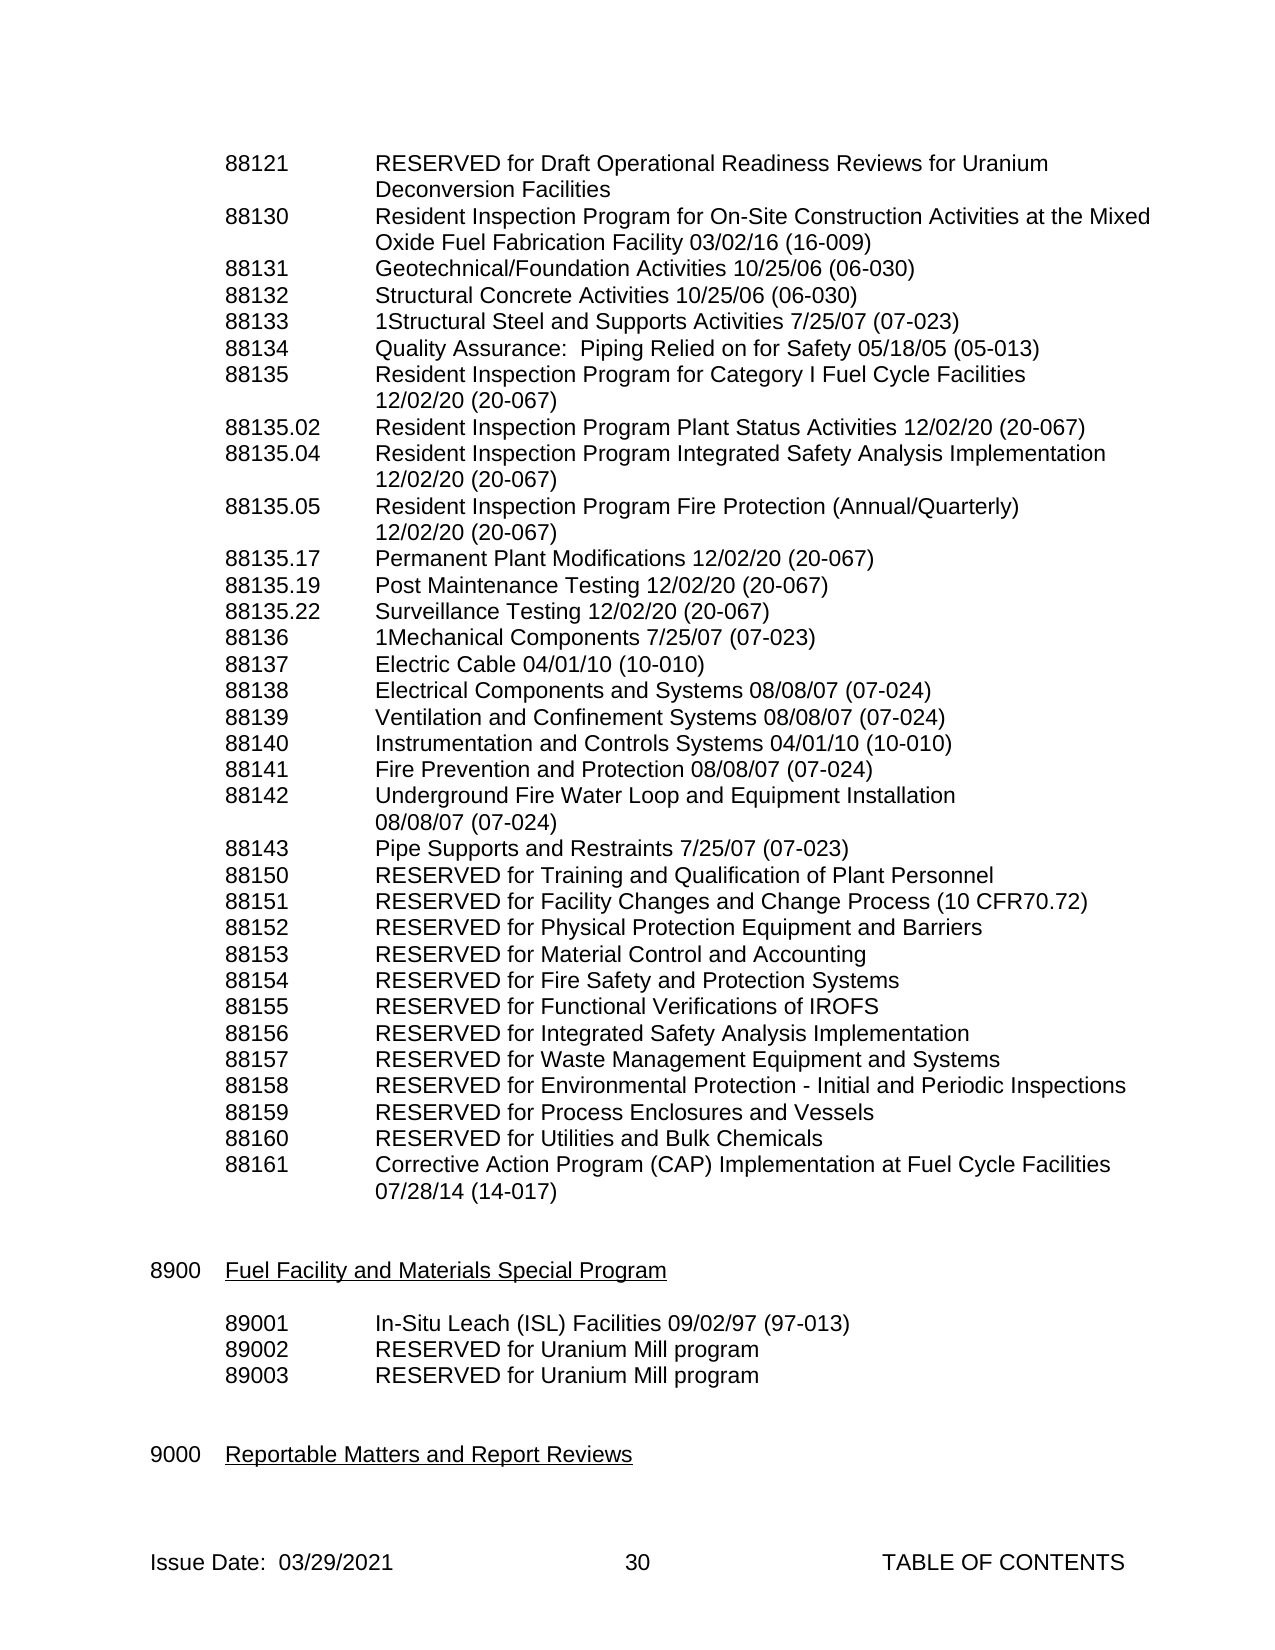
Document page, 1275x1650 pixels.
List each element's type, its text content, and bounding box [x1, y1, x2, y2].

text 88143 Pipe Supports and Restraints 7/25/07 (07-023) [150, 835, 1172, 862]
text 9000 Reportable Matters and Report Reviews [150, 1441, 1172, 1468]
text 88142 Underground Fire Water Loop and Equipment Installation [225, 782, 1172, 809]
text 88132 Structural Concrete Activities 10/25/06 (06-030) [150, 282, 1172, 308]
text 88140 Instrumentation and Controls Systems 04/01/10 (10-010) [150, 730, 1172, 756]
text 12/02/20 (20-067) [150, 387, 1172, 413]
text 88136 Mechanical Components 7/25/07 (07-023) [150, 624, 1172, 651]
text 07/28/14 (14-017) [225, 1178, 1172, 1204]
text 88138 Electrical Components and Systems 08/08/07 (07-024) [150, 677, 1172, 703]
text 88135.02 Resident Inspection Program Plant Status Activities 12/02/20 (20-067) [150, 413, 1172, 440]
text 88131 Geotechnical/Foundation Activities 10/25/06 (06-030) [150, 255, 1172, 282]
text 88137 Electric Cable 04/01/10 (10-010) [150, 651, 1172, 677]
text 89001 In-Situ Leach (ISL) Facilities 09/02/97 (97-013) [225, 1309, 1172, 1336]
text 88135.17 Permanent Plant Modifications 12/02/20 (20-067) [150, 545, 1172, 572]
text 88153 RESERVED for Material Control and Accounting [150, 941, 1172, 967]
text 88152 RESERVED for Physical Protection Equipment and Barriers [150, 914, 1172, 941]
text 88160 RESERVED for Utilities and Bulk Chemicals [150, 1125, 1172, 1151]
text 88141 Fire Prevention and Protection 08/08/07 (07-024) [150, 756, 1172, 782]
text 88154 RESERVED for Fire Safety and Protection Systems [150, 967, 1172, 993]
text 88135.22 Surveillance Testing 12/02/20 (20-067) [150, 598, 1172, 624]
text 88135 Resident Inspection Program for Category I Fuel Cycle Facilities [150, 361, 1172, 387]
text 89003 RESERVED for Uranium Mill program [225, 1362, 1172, 1389]
text 88151 RESERVED for Facility Changes and Change Process (10 CFR70.72) [225, 888, 1172, 914]
text 89002 RESERVED for Uranium Mill program [225, 1336, 1172, 1362]
text 88150 RESERVED for Training and Qualification of Plant Personnel [150, 862, 1172, 888]
text 88155 RESERVED for Functional Verifications of IROFS [150, 993, 1172, 1020]
text 88139 Ventilation and Confinement Systems 08/08/07 (07-024) [150, 703, 1172, 730]
text 88121 RESERVED for Draft Operational Readiness Reviews for Uranium Deconversion Facilities [150, 150, 1172, 203]
text 88156 RESERVED for Integrated Safety Analysis Implementation [150, 1020, 1172, 1046]
text 88135.05 Resident Inspection Program Fire Protection (Annual/Quarterly) [150, 493, 1172, 519]
text 12/02/20 (20-067) [150, 519, 1172, 545]
text 08/08/07 (07-024) [375, 809, 1172, 835]
text 88130 Resident Inspection Program for On-Site Construction Activities at the Mixed Oxide Fuel Fabrication Facility 03/02/16 (16-009) [150, 203, 1172, 255]
text 88159 RESERVED for Process Enclosures and Vessels [150, 1099, 1172, 1125]
text 88134 Quality Assurance: Piping Relied on for Safety 05/18/05 (05-013) [150, 334, 1172, 361]
text 88135.19 Post Maintenance Testing 12/02/20 (20-067) [150, 572, 1172, 598]
text 88133 Structural Steel and Supports Activities 7/25/07 (07-023) [150, 308, 1172, 334]
text 8900 Fuel Facility and Materials Special Program [150, 1257, 1172, 1283]
text 88158 RESERVED for Environmental Protection - Initial and Periodic Inspections [225, 1072, 1172, 1099]
text 88135.04 Resident Inspection Program Integrated Safety Analysis Implementation 12/02/20 (20-067) [150, 440, 1172, 493]
text 88157 RESERVED for Waste Management Equipment and Systems [150, 1046, 1172, 1072]
text 88161 Corrective Action Program (CAP) Implementation at Fuel Cycle Facilities [225, 1151, 1172, 1178]
